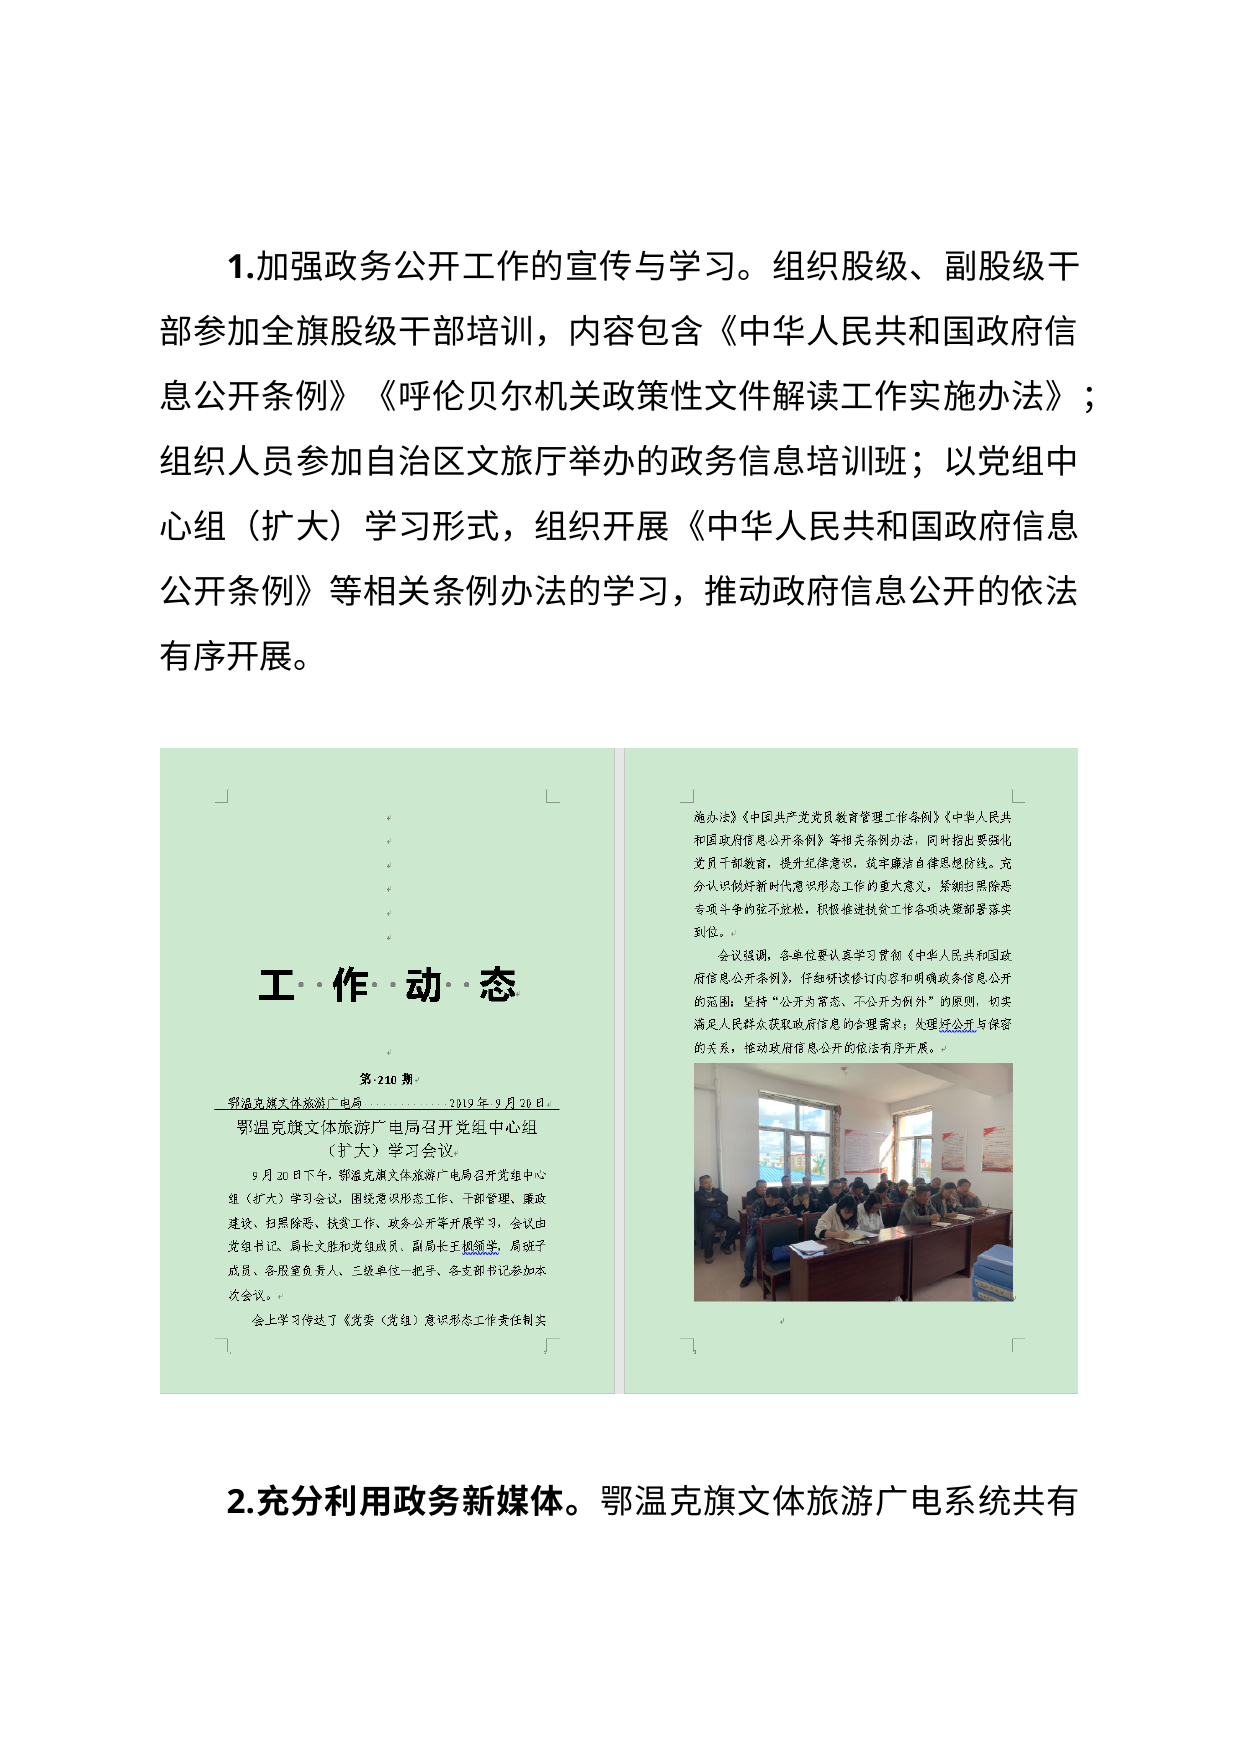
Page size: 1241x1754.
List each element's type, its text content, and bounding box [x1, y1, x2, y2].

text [159, 1466, 1081, 1531]
text 1.加强政务公开工作的宣传与学习。组织股级、副股级干部参加全旗股级干部培训，内容包含《中华人民共和国政府信息公开条例》《呼伦贝尔机关政策性文件解读工作实施办法》；组织人员参加自治区文旅厅举办的政务信息培训班；以党组中心组（扩大）学习形式，组织开展《中华人民共和国政府信息公开条例》等相关条例办法的学习，推动政府信息公开的依法有序开展。 [159, 231, 1081, 686]
picture [159, 748, 1078, 1393]
